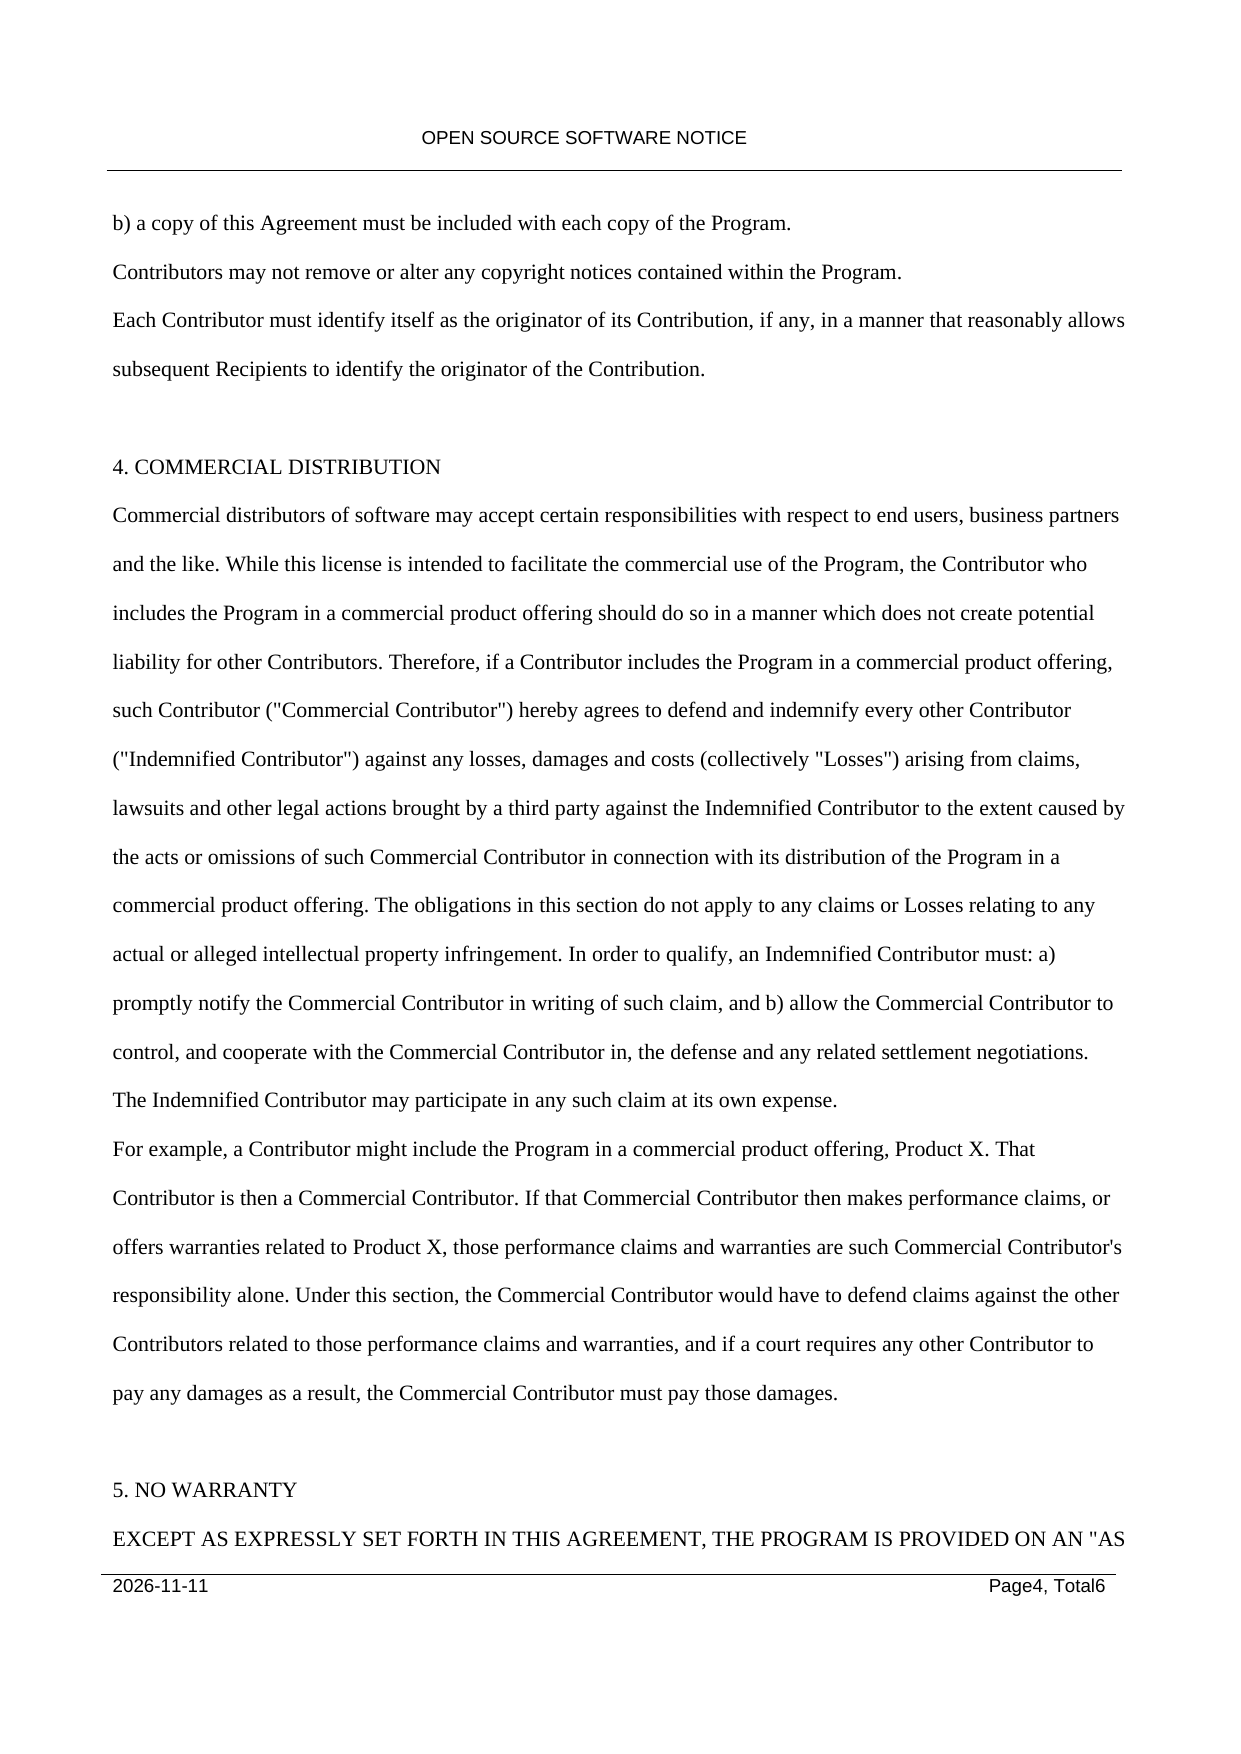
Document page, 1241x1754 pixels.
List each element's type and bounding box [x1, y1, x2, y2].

text [112, 206, 1128, 1555]
